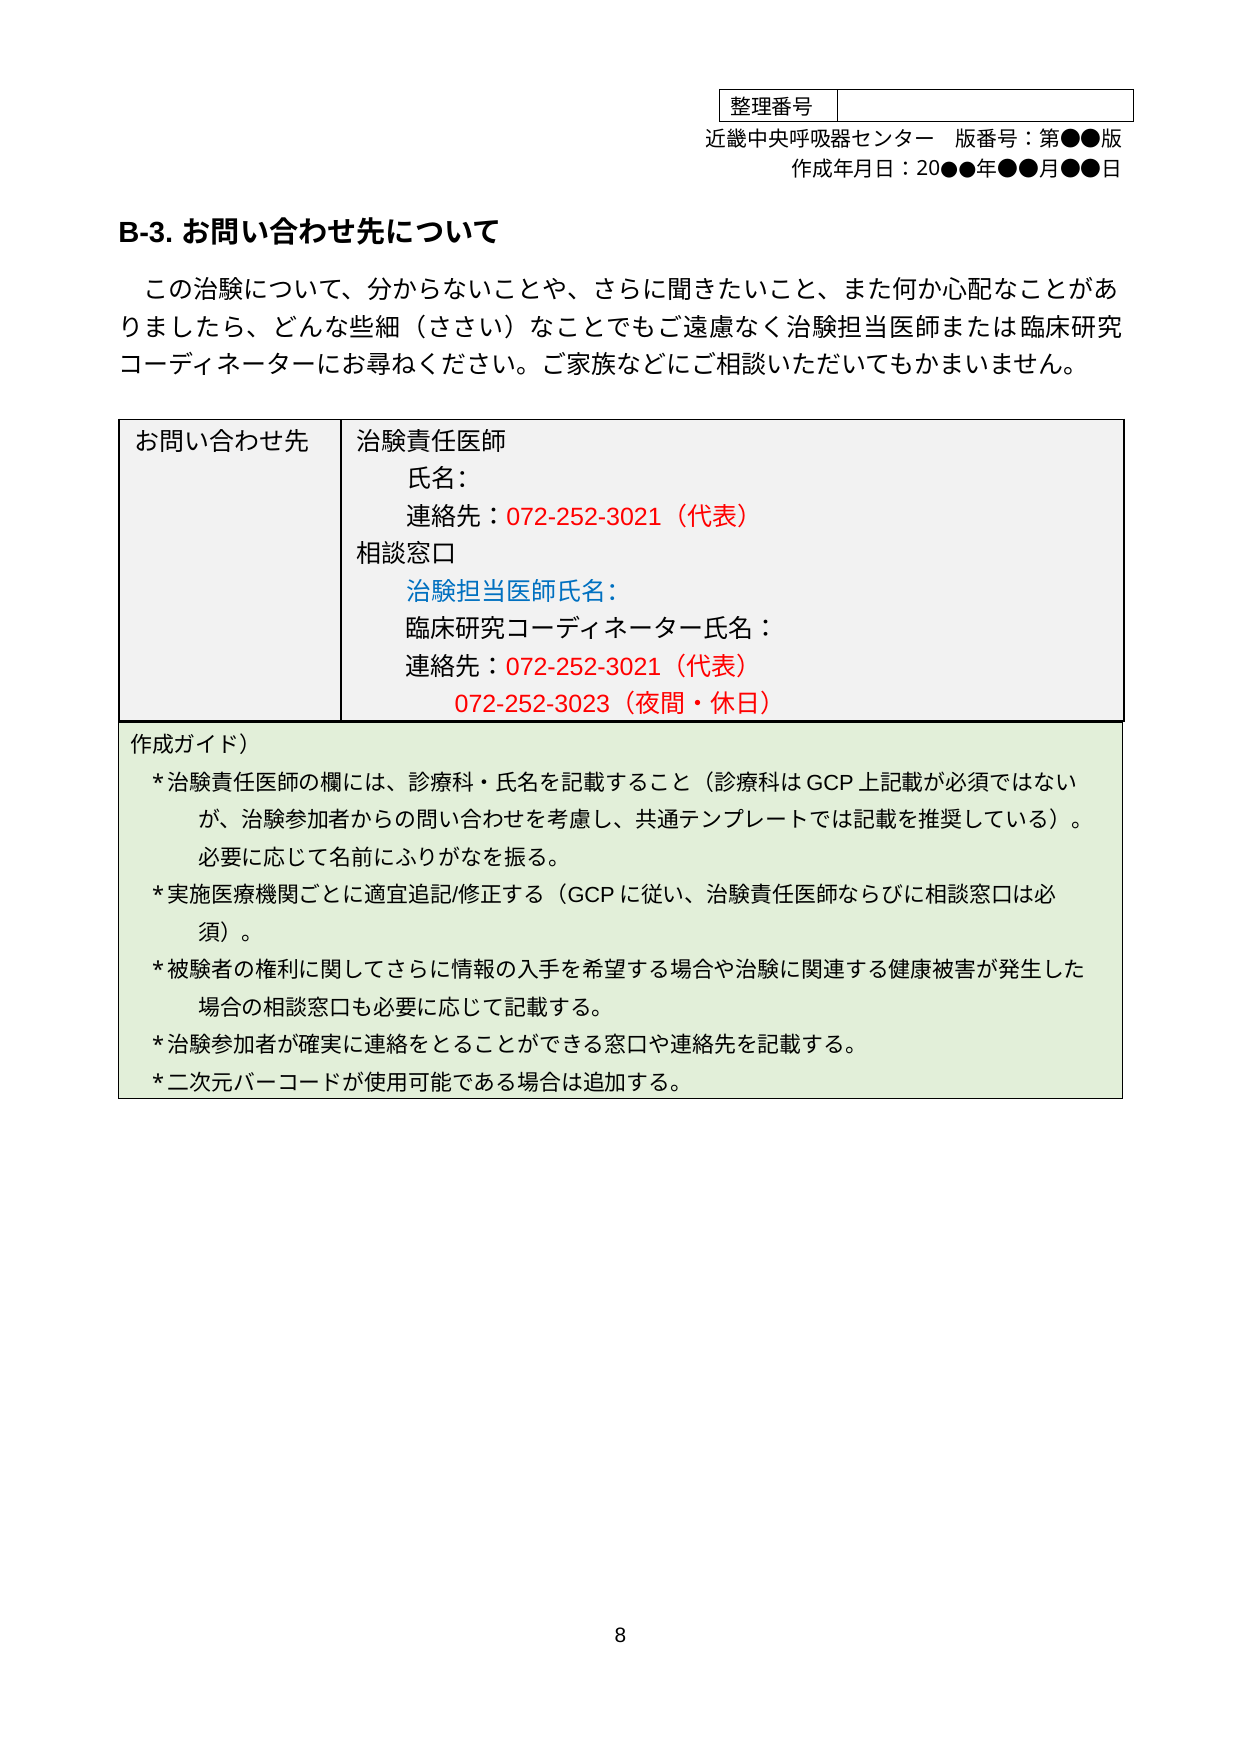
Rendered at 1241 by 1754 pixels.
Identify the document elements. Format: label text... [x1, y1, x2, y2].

text この治験について、分からないことや、さらに聞きたいこと、また何か心配なことがありましたら、どんな些細（ささい）なことでもご遠慮なく治験担当医師または臨床研究コーディネーターにお尋ねください。ご家族などにご相談いただいてもかまいません。 [118, 268, 1122, 381]
table_header お問い合わせ先 [120, 420, 340, 720]
subtitle お問い合わせ先について [118, 212, 1122, 250]
table_header 治験責任医師 氏名： 連絡先：072-252-3021（代表） 相談窓口 治験担当医師氏名： 臨床研究コーディネーター氏名： 連絡先：072-252-3021（代表） 072-252-3023（夜間・休日） [342, 420, 1123, 720]
table_header 作成ガイド） 治験責任医師の欄には、診療科・氏名を記載すること（診療科はGCP上記載が必須ではないが、治験参加者からの問い合わせを考慮し、共通テンプレートでは記載を推奨している）。必要に応じて名前にふりがなを振る。 実施医療機関ごとに適宜追記/修正する（GCPに従い、治験責任医師ならびに相談窓口は必須）。 被験者の権利に関してさらに情報の入手を希望する場合や治験に関連する健康被害が発生した場合の相談窓口も必要に応じて記載する。 治験参加者が確実に連絡をとることができる窓口や連絡先を記載する。 二次元バーコードが使用可能である場合は追加する。 [119, 723, 1122, 1098]
